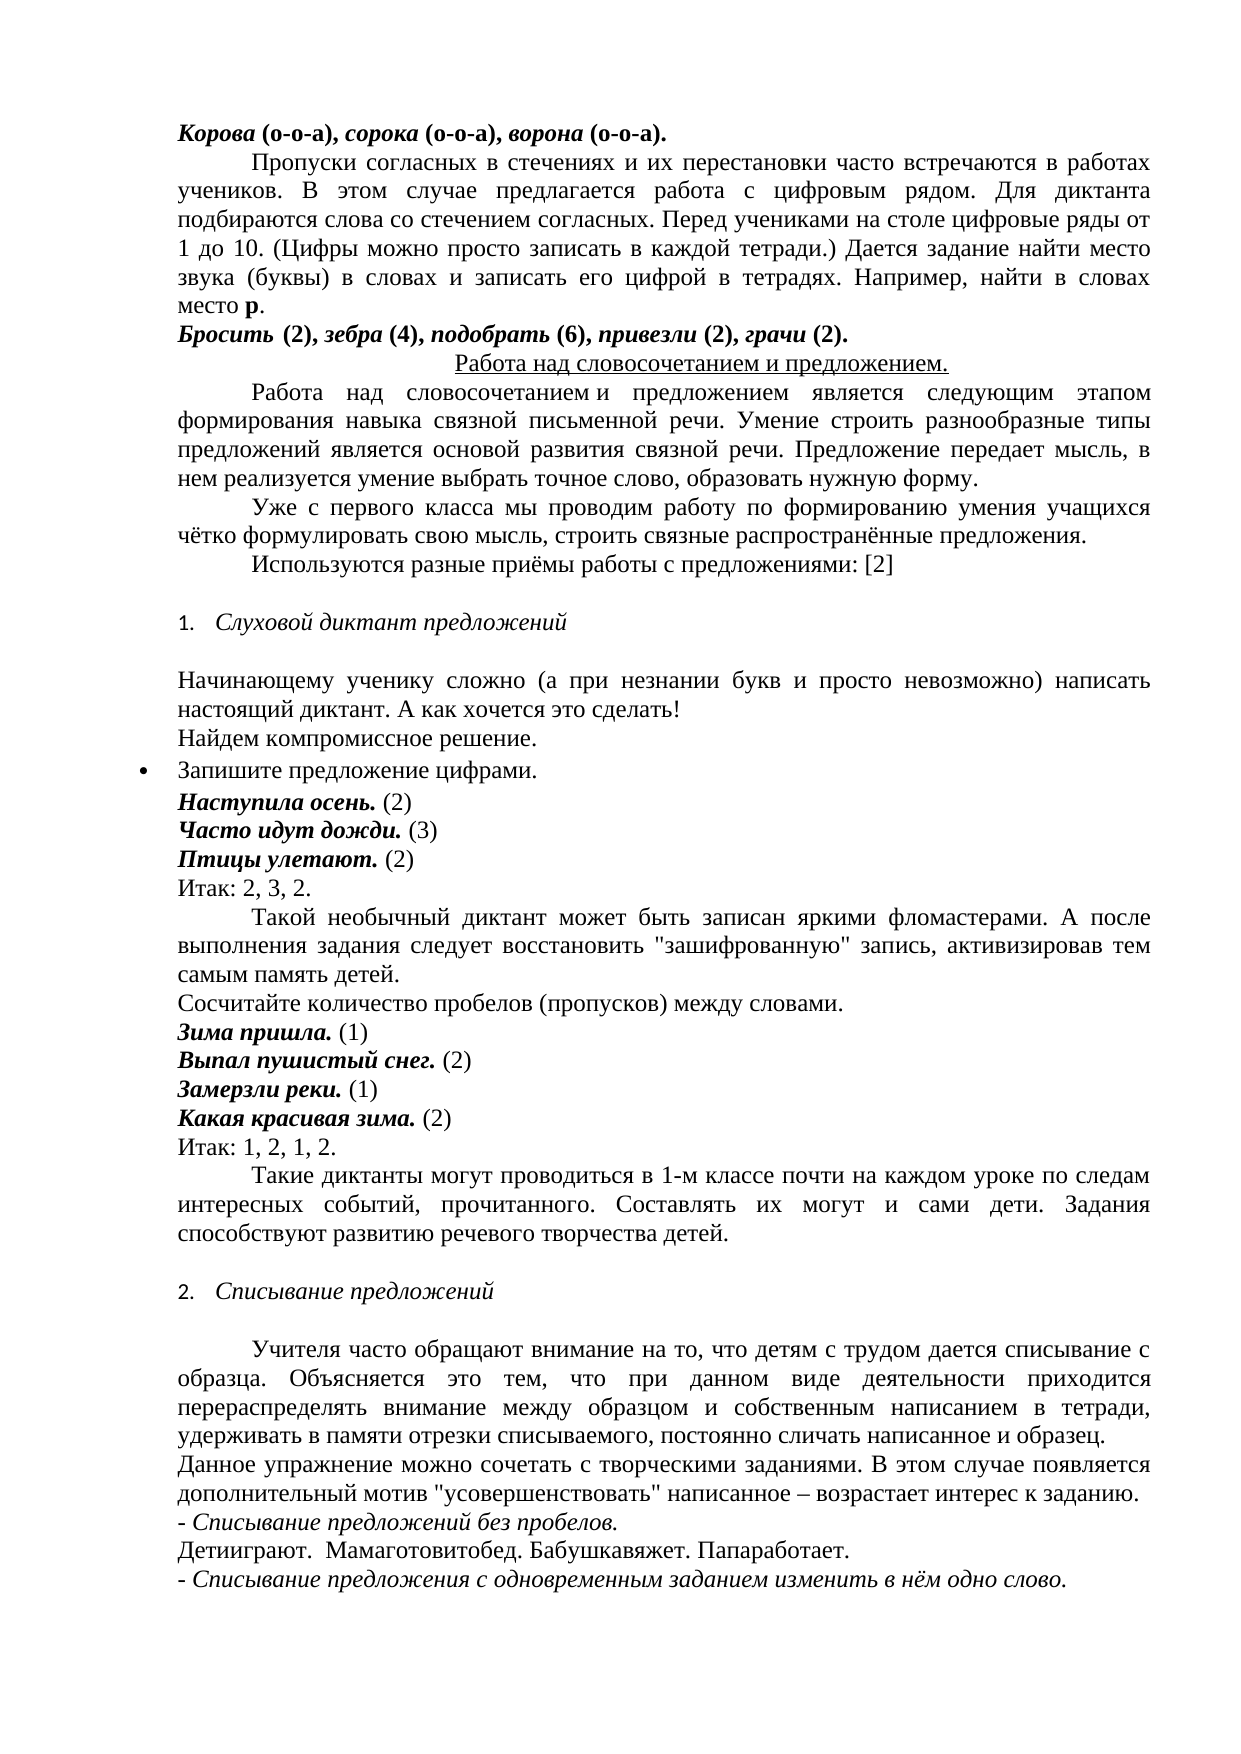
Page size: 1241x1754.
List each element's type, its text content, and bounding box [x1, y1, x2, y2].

text - Списывание предложения с одновременным заданием изменить в нём одно слово. [177, 1564, 1152, 1593]
text Детииграют. Мамаготовитобед. Бабушкавяжет. Папаработает. [177, 1535, 1152, 1564]
text Уже с первого класса мы проводим работу по формированию умения учащихся чётко формулировать свою мысль, строить связные распространённые предложения. [177, 492, 1152, 549]
text Бросить (2), зебра (4), подобрать (6), привезли (2), грачи (2). [177, 319, 1152, 348]
text Работа над словосочетанием и предложением является следующим этапом формирования навыка связной письменной речи. Умение строить разнообразные типы предложений является основой развития связной речи. Предложение передает мысль, в нем реализуется умение выбрать точное слово, образовать нужную форму. [177, 377, 1152, 492]
text Такие диктанты могут проводиться в 1-м классе почти на каждом уроке по следам интересных событий, прочитанного. Составлять их могут и сами дети. Задания способствуют развитию речевого творчества детей. [177, 1161, 1152, 1247]
text Работа над словосочетанием и предложением. [177, 348, 1152, 377]
text Наступила осень. (2) Часто идут дожди. (3) Птицы улетают. (2) [177, 787, 1152, 873]
list Списывание предложений [177, 1276, 1152, 1305]
text Начинающему ученику сложно (а при незнании букв и просто невозможно) написать настоящий диктант. А как хочется это сделать! [177, 666, 1152, 723]
text Пропуски согласных в стечениях и их перестановки часто встречаются в работах учеников. В этом случае предлагается работа с цифровым рядом. Для диктанта подбираются слова со стечением согласных. Перед учениками на столе цифровые ряды от 1 до 10. (Цифры можно просто записать в каждой тетради.) Дается задание найти место звука (буквы) в словах и записать его цифрой в тетрадях. Например, найти в словах место р. [177, 147, 1152, 319]
text Данное упражнение можно сочетать с творческими заданиями. В этом случае появляется дополнительный мотив "усовершенствовать" написанное – возрастает интерес к заданию. [177, 1449, 1152, 1507]
text Используются разные приёмы работы с предложениями: [2] [177, 549, 1152, 578]
text Корова (о-о-а), сорока (о-о-а), ворона (о-о-а). [177, 118, 1152, 147]
text Учителя часто обращают внимание на то, что детям с трудом дается списывание с образца. Объясняется это тем, что при данном виде деятельности приходится перераспределять внимание между образцом и собственным написанием в тетради, удерживать в памяти отрезки списываемого, постоянно сличать написанное и образец. [177, 1334, 1152, 1449]
text - Списывание предложений без пробелов. [177, 1507, 1152, 1535]
text Итак: 2, 3, 2. [177, 873, 1152, 902]
list Запишите предложение цифрами. [140, 755, 1152, 784]
text Найдем компромиссное решение. [177, 723, 1152, 752]
text Зима пришла. (1) Выпал пушистый снег. (2) Замерзли реки. (1) Какая красивая зима. (2) [177, 1017, 1152, 1132]
text Такой необычный диктант может быть записан яркими фломастерами. А после выполнения задания следует восстановить "зашифрованную" запись, активизировав тем самым память детей. [177, 902, 1152, 988]
list Слуховой диктант предложений [177, 607, 1152, 636]
text Итак: 1, 2, 1, 2. [177, 1132, 1152, 1161]
text Сосчитайте количество пробелов (пропусков) между словами. [177, 988, 1152, 1017]
